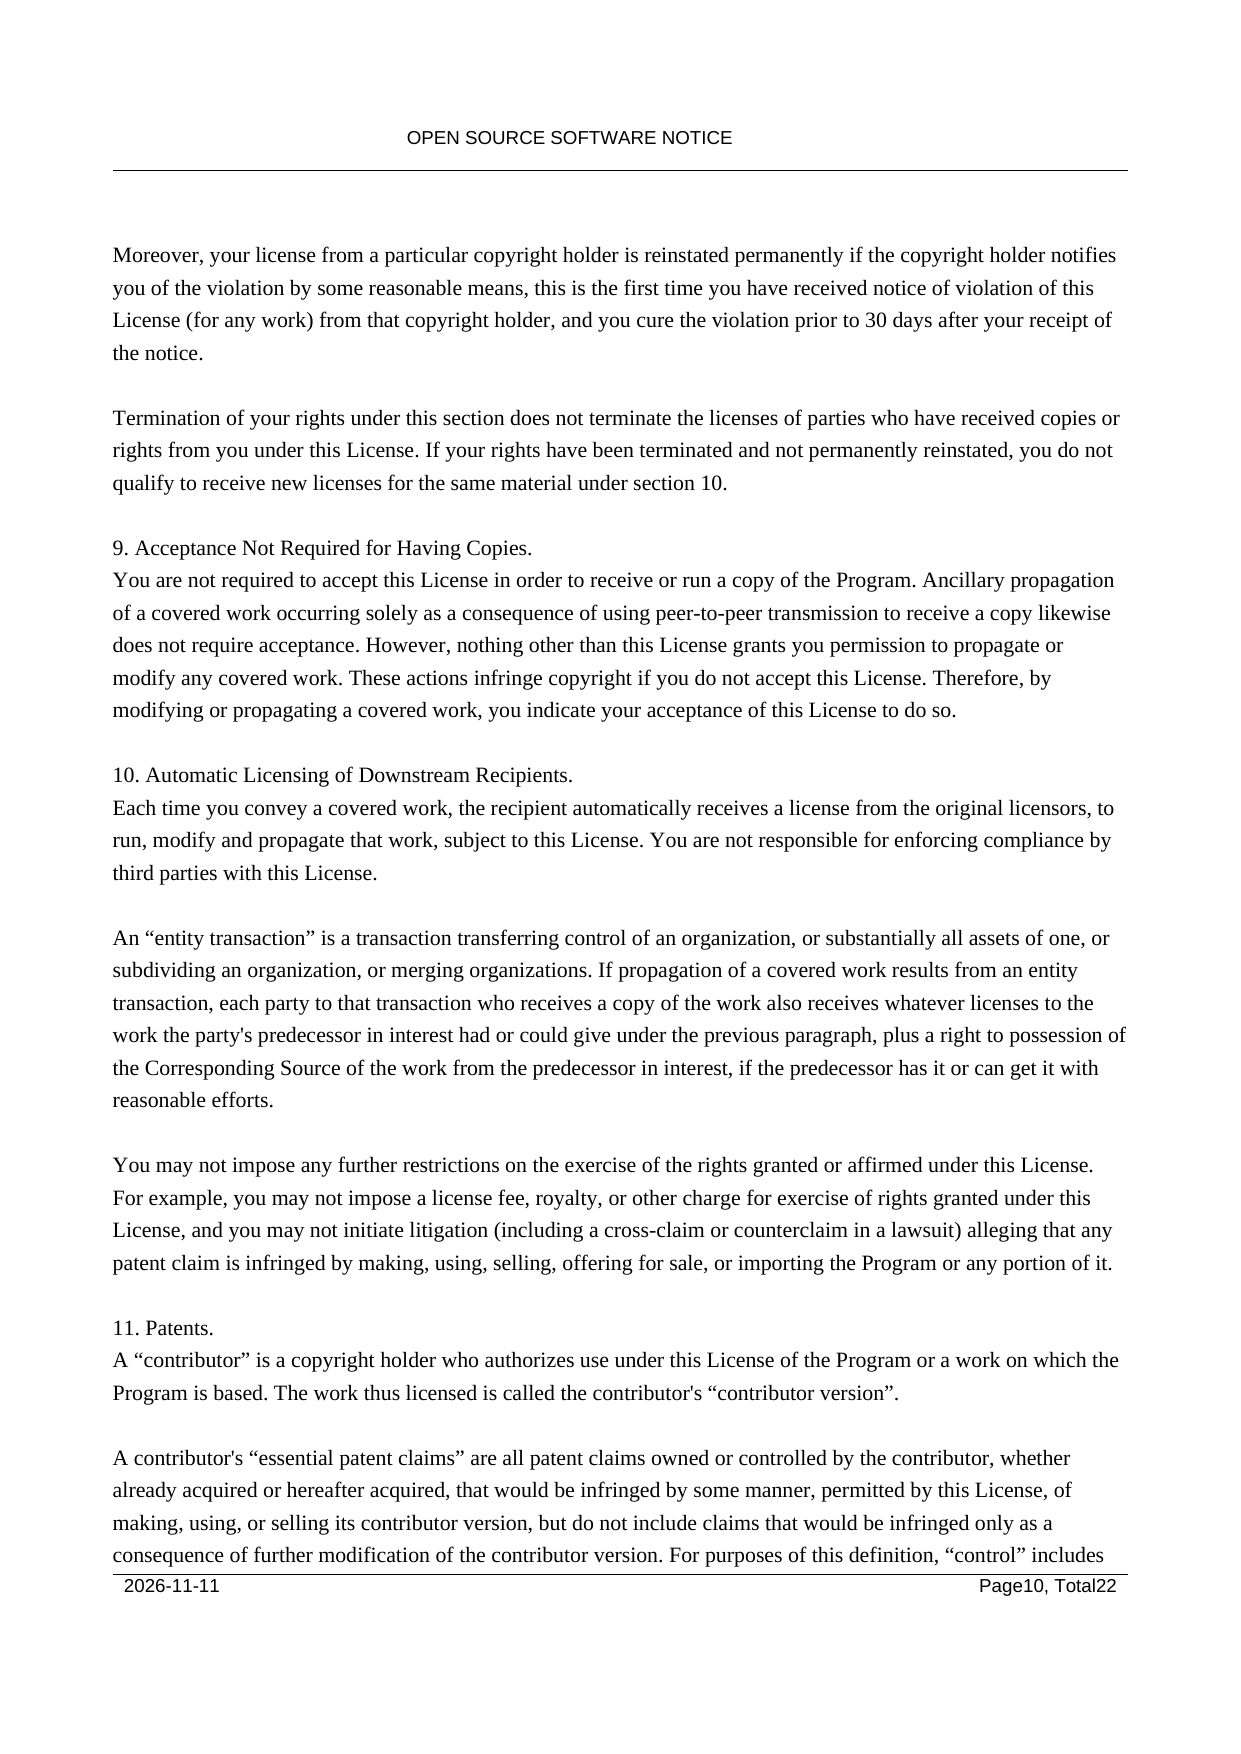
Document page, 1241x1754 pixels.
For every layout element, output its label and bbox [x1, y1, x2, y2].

text [112, 206, 1128, 1571]
